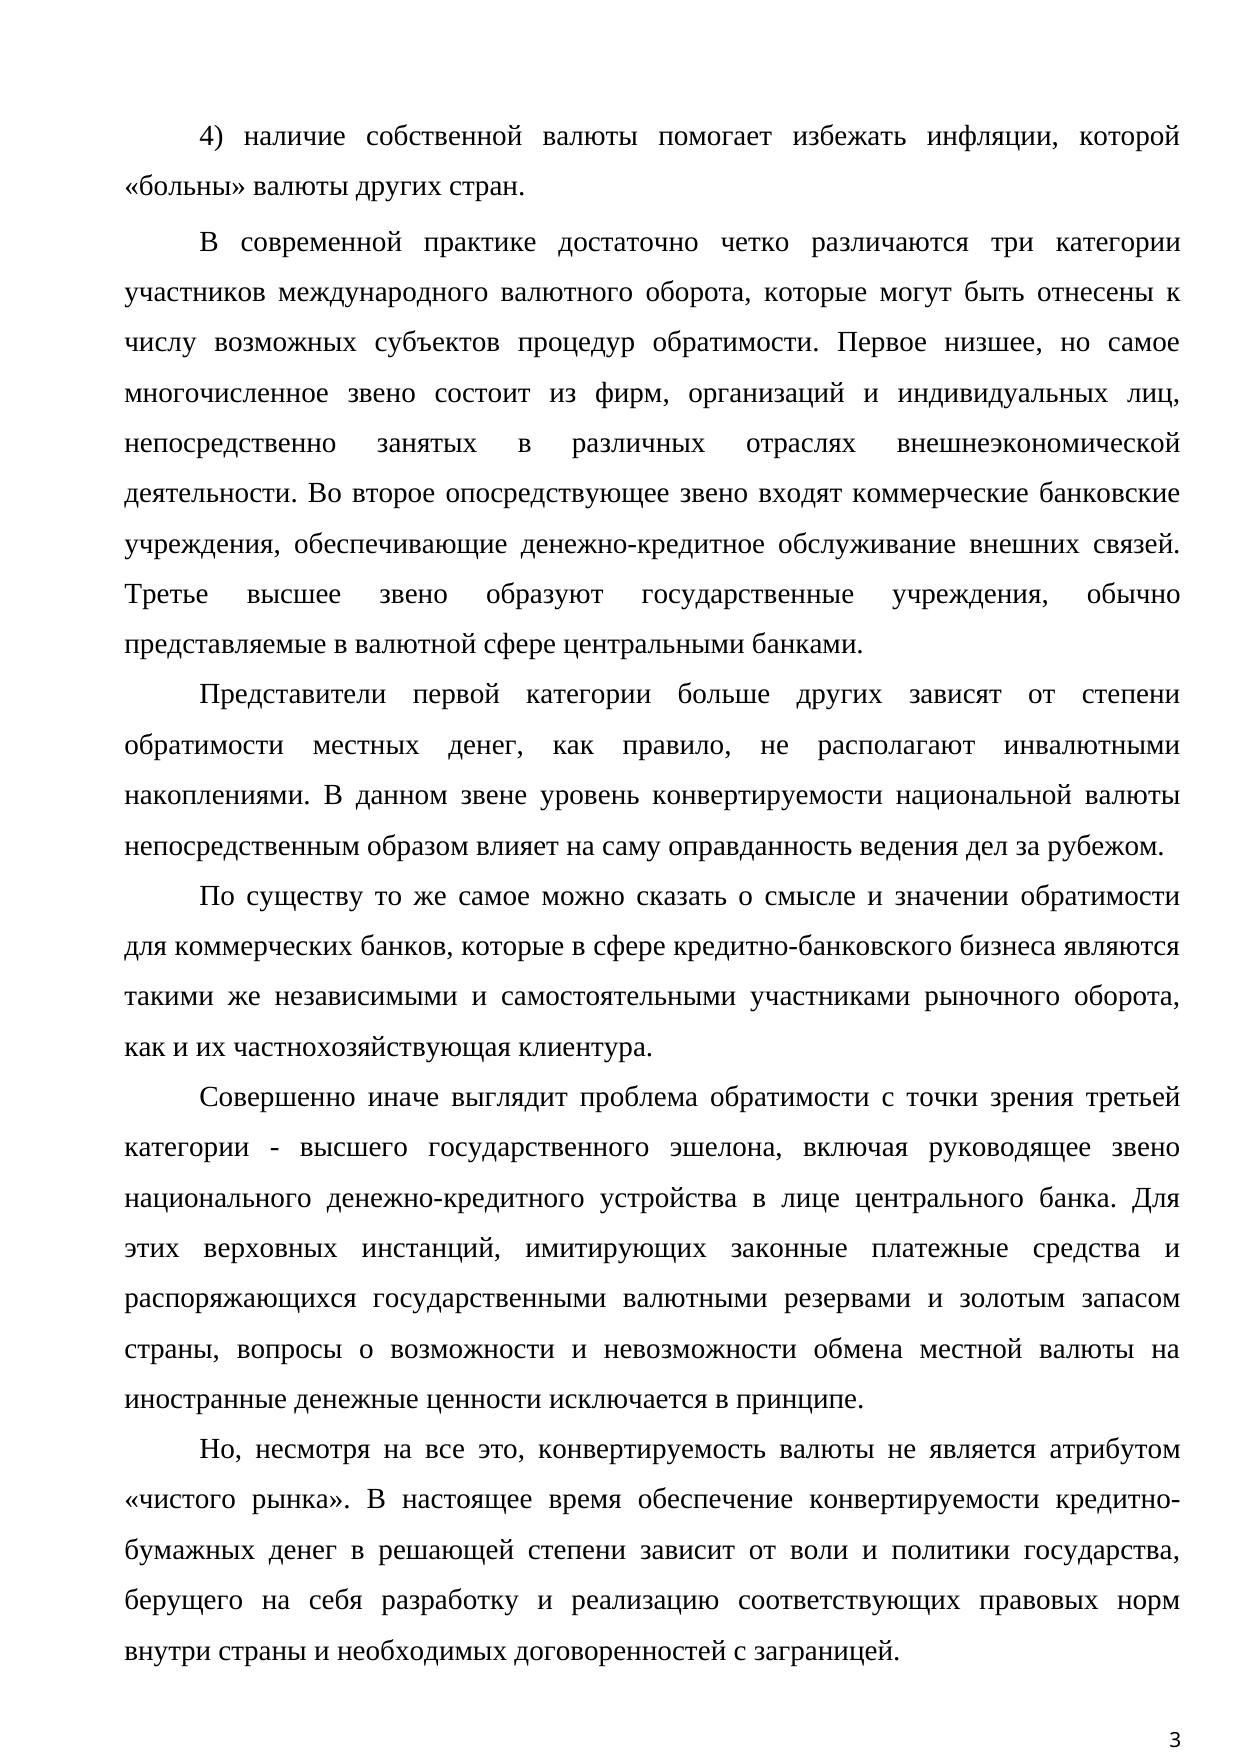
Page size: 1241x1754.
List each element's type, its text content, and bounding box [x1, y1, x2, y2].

text Представители первой категории больше других зависят от степени обратимости местных денег, как правило, не располагают инвалютными накоплениями. В данном звене уровень конвертируемости национальной валюты непосредственным образом влияет на саму оправданность ведения дел за рубежом. [124, 677, 1181, 861]
text 4) наличие собственной валюты помогает избежать инфляции, которой «больны» валюты других стран. [124, 118, 1181, 202]
text В современной практике достаточно четко различаются три категории участников международного валютного оборота, которые могут быть отнесены к числу возможных субъектов процедур обратимости. Первое низшее, но самое многочисленное звено состоит из фирм, организаций и индивидуальных лиц, непосредственно занятых в различных отраслях внешнеэкономической деятельности. Во второе опосредствующее звено входят коммерческие банковские учреждения, обеспечивающие денежно-кредитное обслуживание внешних связей. Третье высшее звено образуют государственные учреждения, обычно представляемые в валютной сфере центральными банками. [124, 224, 1181, 660]
text Но, несмотря на все это, конвертируемость валюты не является атрибутом «чистого рынка». В настоящее время обеспечение конвертируемости кредитно-бумажных денег в решающей степени зависит от воли и политики государства, берущего на себя разработку и реализацию соответствующих правовых норм внутри страны и необходимых договоренностей с заграницей. [124, 1431, 1181, 1666]
text По существу то же самое можно сказать о смысле и значении обратимости для коммерческих банков, которые в сфере кредитно-банковского бизнеса являются такими же независимыми и самостоятельными участниками рыночного оборота, как и их частнохозяйствующая клиентура. [124, 878, 1181, 1062]
text Совершенно иначе выглядит проблема обратимости с точки зрения третьей категории - высшего государственного эшелона, включая руководящее звено национального денежно-кредитного устройства в лице центрального банка. Для этих верховных инстанций, имитирующих законные платежные средства и распоряжающихся государственными валютными резервами и золотым запасом страны, вопросы о возможности и невозможности обмена местной валюты на иностранные денежные ценности исключается в принципе. [124, 1079, 1181, 1414]
